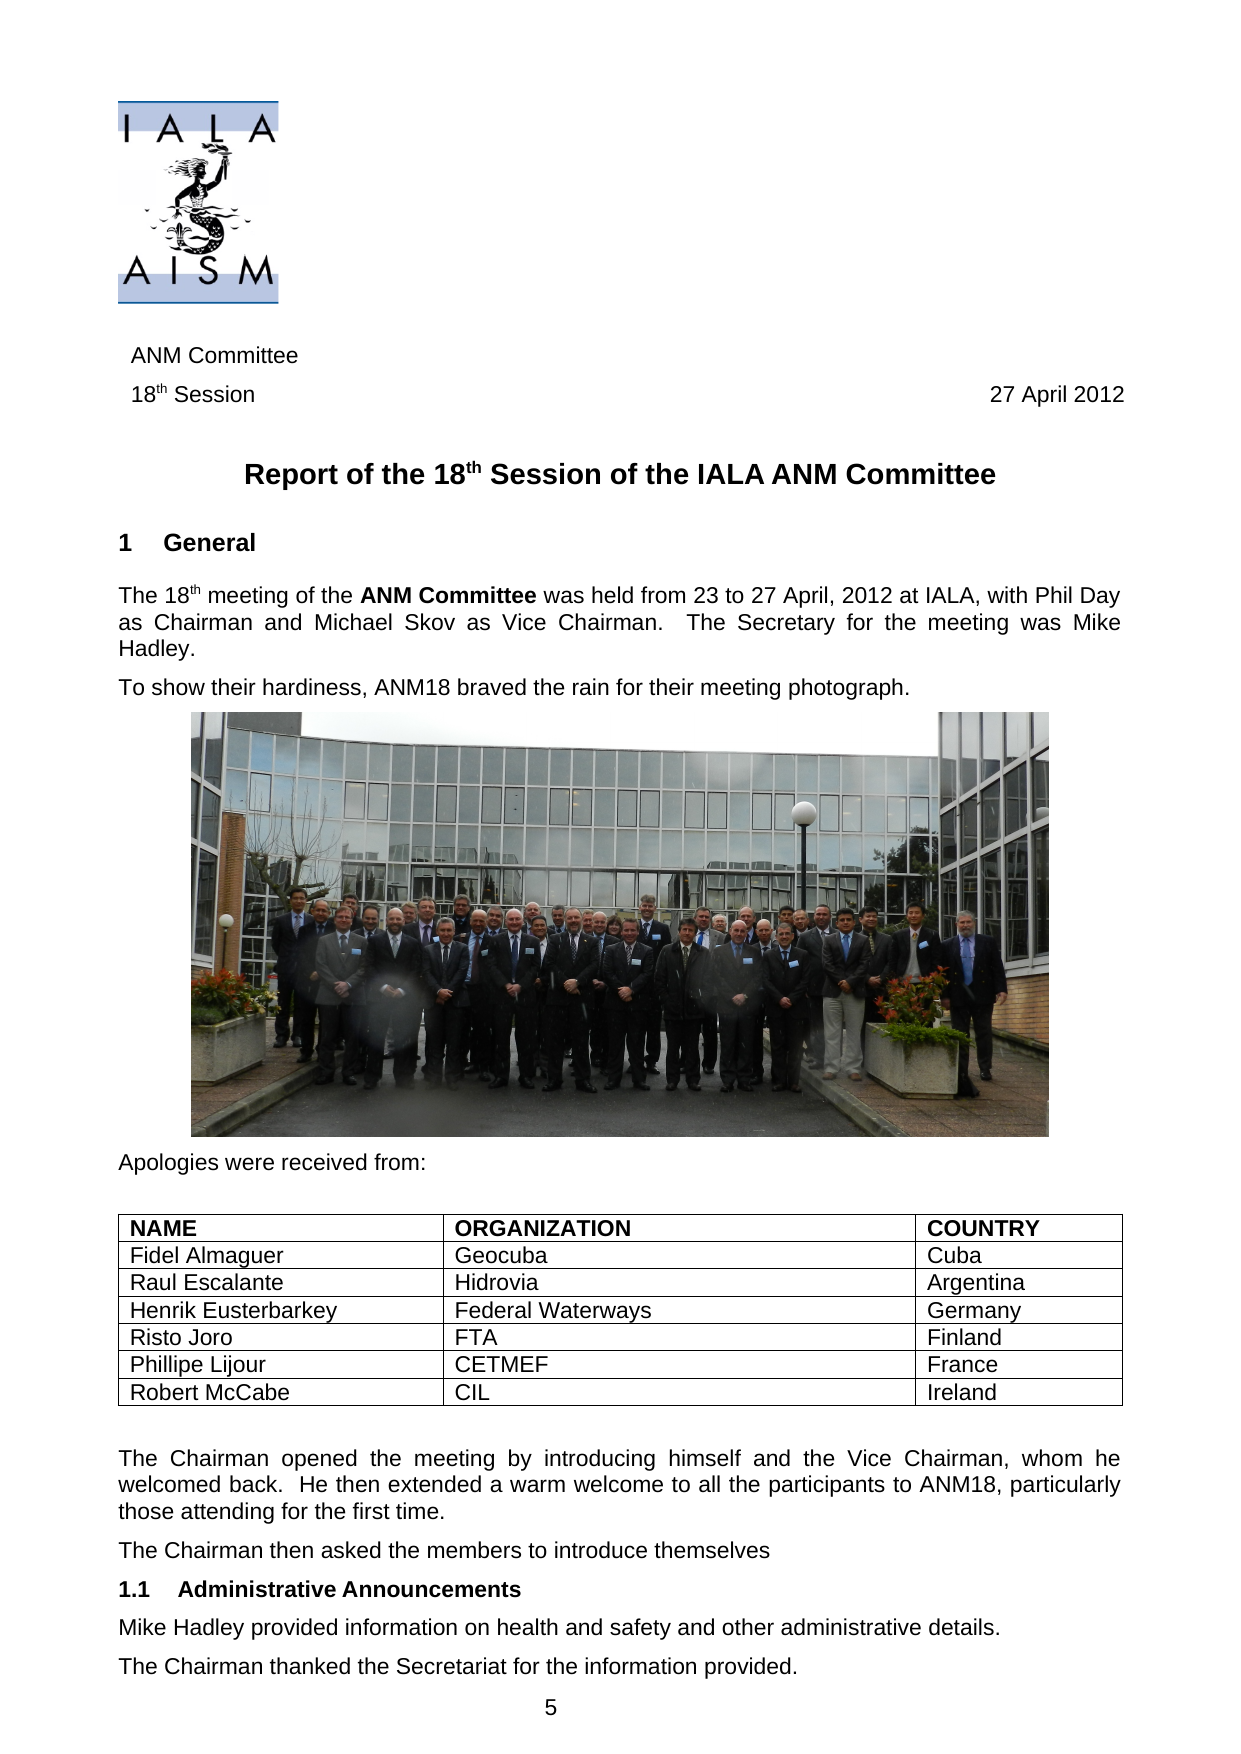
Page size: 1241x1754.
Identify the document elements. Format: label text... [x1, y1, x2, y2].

table_header ANM Committee 18th Session [118, 330, 827, 420]
table_cell Robert McCabe [119, 1379, 443, 1405]
picture [118, 101, 279, 304]
table_header NAME [119, 1215, 443, 1241]
table_cell Geocuba [444, 1242, 915, 1268]
table_cell Henrik Eusterbarkey [119, 1297, 443, 1323]
text The 18th meeting of the ANM Committee was held from 23 to 27 April, 2012 at IALA, with Phil Day as Chairman and Michael Skov as Vice Chairman. The Secretary for the meeting was Mike Hadley. [118, 582, 1122, 661]
table_cell Federal Waterways [444, 1297, 915, 1323]
table_cell FTA [444, 1324, 915, 1350]
table_cell Hidrovia [444, 1269, 915, 1296]
table_header COUNTRY [916, 1215, 1122, 1241]
text Apologies were received from: [118, 1149, 1122, 1176]
text Mike Hadley provided information on health and safety and other administrative details. [118, 1614, 1122, 1641]
table_cell Germany [916, 1297, 1122, 1323]
subtitle Administrative Announcements [118, 1576, 1122, 1602]
table_cell Phillipe Lijour [119, 1351, 443, 1378]
picture [191, 712, 1049, 1137]
table_cell Ireland [916, 1379, 1122, 1405]
table_cell Fidel Almaguer [119, 1242, 443, 1268]
table_cell Cuba [916, 1242, 1122, 1268]
table_header ORGANIZATION [444, 1215, 915, 1241]
title Report of the 18th Session of the IALA ANM Committee [118, 457, 1122, 491]
table_cell CETMEF [444, 1351, 915, 1378]
subtitle General [118, 528, 1122, 557]
text To show their hardiness, ANM18 braved the rain for their meeting photograph. [118, 674, 1122, 700]
table_cell Risto Joro [119, 1324, 443, 1350]
table_cell Raul Escalante [119, 1269, 443, 1296]
text The Chairman opened the meeting by introducing himself and the Vice Chairman, whom he welcomed back. He then extended a warm welcome to all the participants to ANM18, particularly those attending for the first time. [118, 1445, 1122, 1524]
text The Chairman thanked the Secretariat for the information provided. [118, 1653, 1122, 1679]
table_header 27 April 2012 [827, 330, 1137, 420]
table_cell CIL [444, 1379, 915, 1405]
table_cell Argentina [916, 1269, 1122, 1296]
table_cell Finland [916, 1324, 1122, 1350]
text The Chairman then asked the members to introduce themselves [118, 1537, 1122, 1563]
table_cell France [916, 1351, 1122, 1378]
